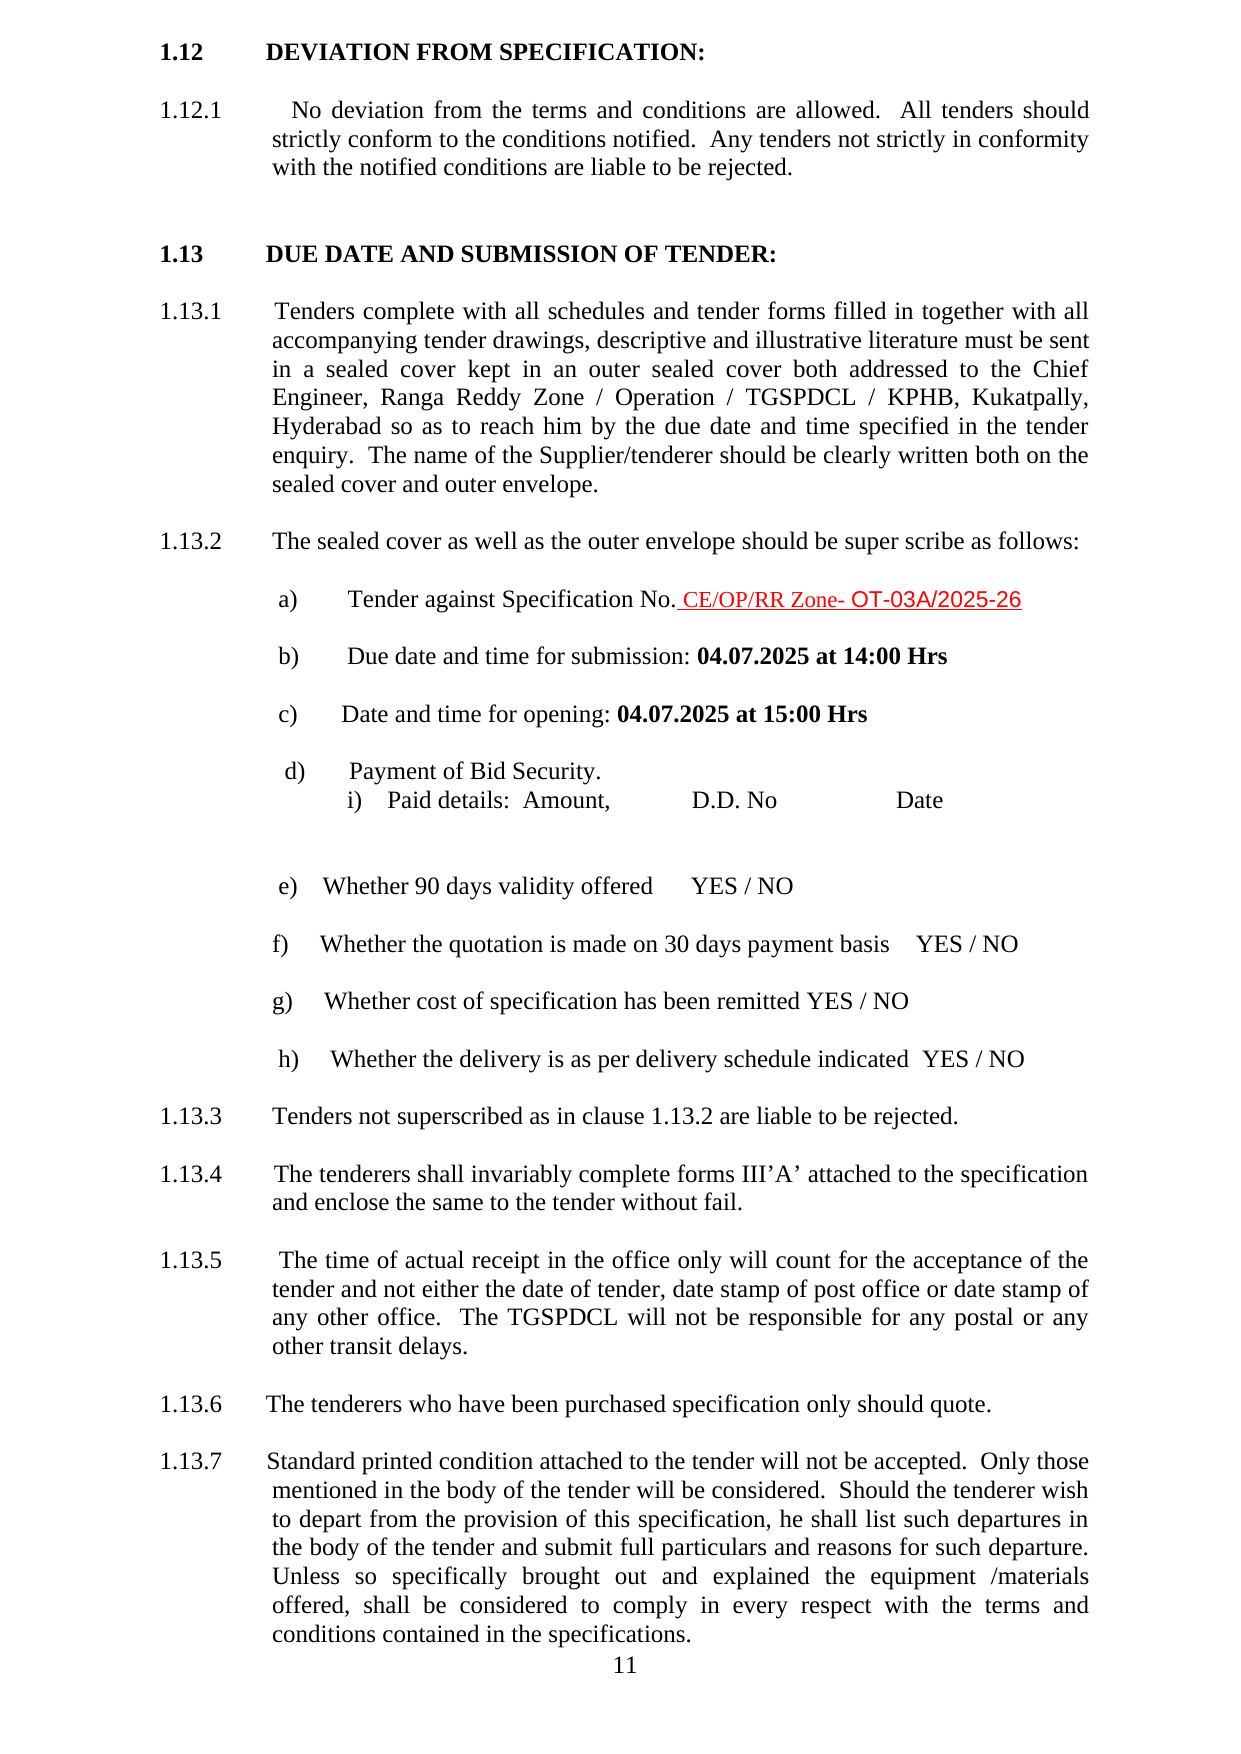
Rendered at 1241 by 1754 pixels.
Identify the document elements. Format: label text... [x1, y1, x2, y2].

text h) Whether the delivery is as per delivery schedule indicated YES / NO [159, 1044, 1090, 1072]
text i) Paid details: Amount, D.D. No Date [291, 785, 1090, 814]
list DUE DATE AND SUBMISSION OF TENDER: [159, 239, 1090, 267]
list Tenders complete with all schedules and tender forms filled in together with all accompanying tender drawings, descriptive and illustrative literature must be sent in a sealed cover kept in an outer sealed cover both addressed to the Chief Engineer, Ranga Reddy Zone / Operation / TGSPDCL / KPHB, Kukatpally, Hyderabad so as to reach him by the due date and time specified in the tender enquiry. The name of the Supplier/tenderer should be clearly written both on the sealed cover and outer envelope. [159, 296, 1090, 497]
list The time of actual receipt in the office only will count for the acceptance of the tender and not either the date of tender, date stamp of post office or date stamp of any other office. The TGSPDCL will not be responsible for any postal or any other transit delays. [159, 1245, 1090, 1360]
list DEVIATION FROM SPECIFICATION: [159, 37, 1090, 66]
list The sealed cover as well as the outer envelope should be super scribe as follows: [159, 526, 1090, 555]
text c) Date and time for opening: 04.07.2025 at 15:00 Hrs [203, 699, 1090, 727]
text e) Whether 90 days validity offered YES / NO [159, 871, 1090, 900]
text g) Whether cost of specification has been remitted YES / NO [159, 986, 1090, 1015]
list Standard printed condition attached to the tender will not be accepted. Only those mentioned in the body of the tender will be considered. Should the tenderer wish to depart from the provision of this specification, he shall list such departures in the body of the tender and submit full particulars and reasons for such departure. Unless so specifically brought out and explained the equipment /materials offered, shall be considered to comply in every respect with the terms and conditions contained in the specifications. [159, 1446, 1090, 1647]
list Due date and time for submission: 04.07.2025 at 14:00 Hrs [278, 641, 1090, 670]
list The tenderers shall invariably complete forms III’A’ attached to the specification and enclose the same to the tender without fail. [159, 1159, 1090, 1216]
list Tenders not superscribed as in clause 1.13.2 are liable to be rejected. [159, 1101, 1090, 1130]
text a) Tender against Specification No. CE/OP/RR Zone- OT-03A/2025-26 [278, 584, 1090, 612]
list The tenderers who have been purchased specification only should quote. [159, 1389, 1090, 1417]
list No deviation from the terms and conditions are allowed. All tenders should strictly conform to the conditions notified. Any tenders not strictly in conformity with the notified conditions are liable to be rejected. [159, 95, 1090, 181]
text f) Whether the quotation is made on 30 days payment basis YES / NO [159, 929, 1090, 957]
text d) Payment of Bid Security. [272, 756, 1090, 785]
